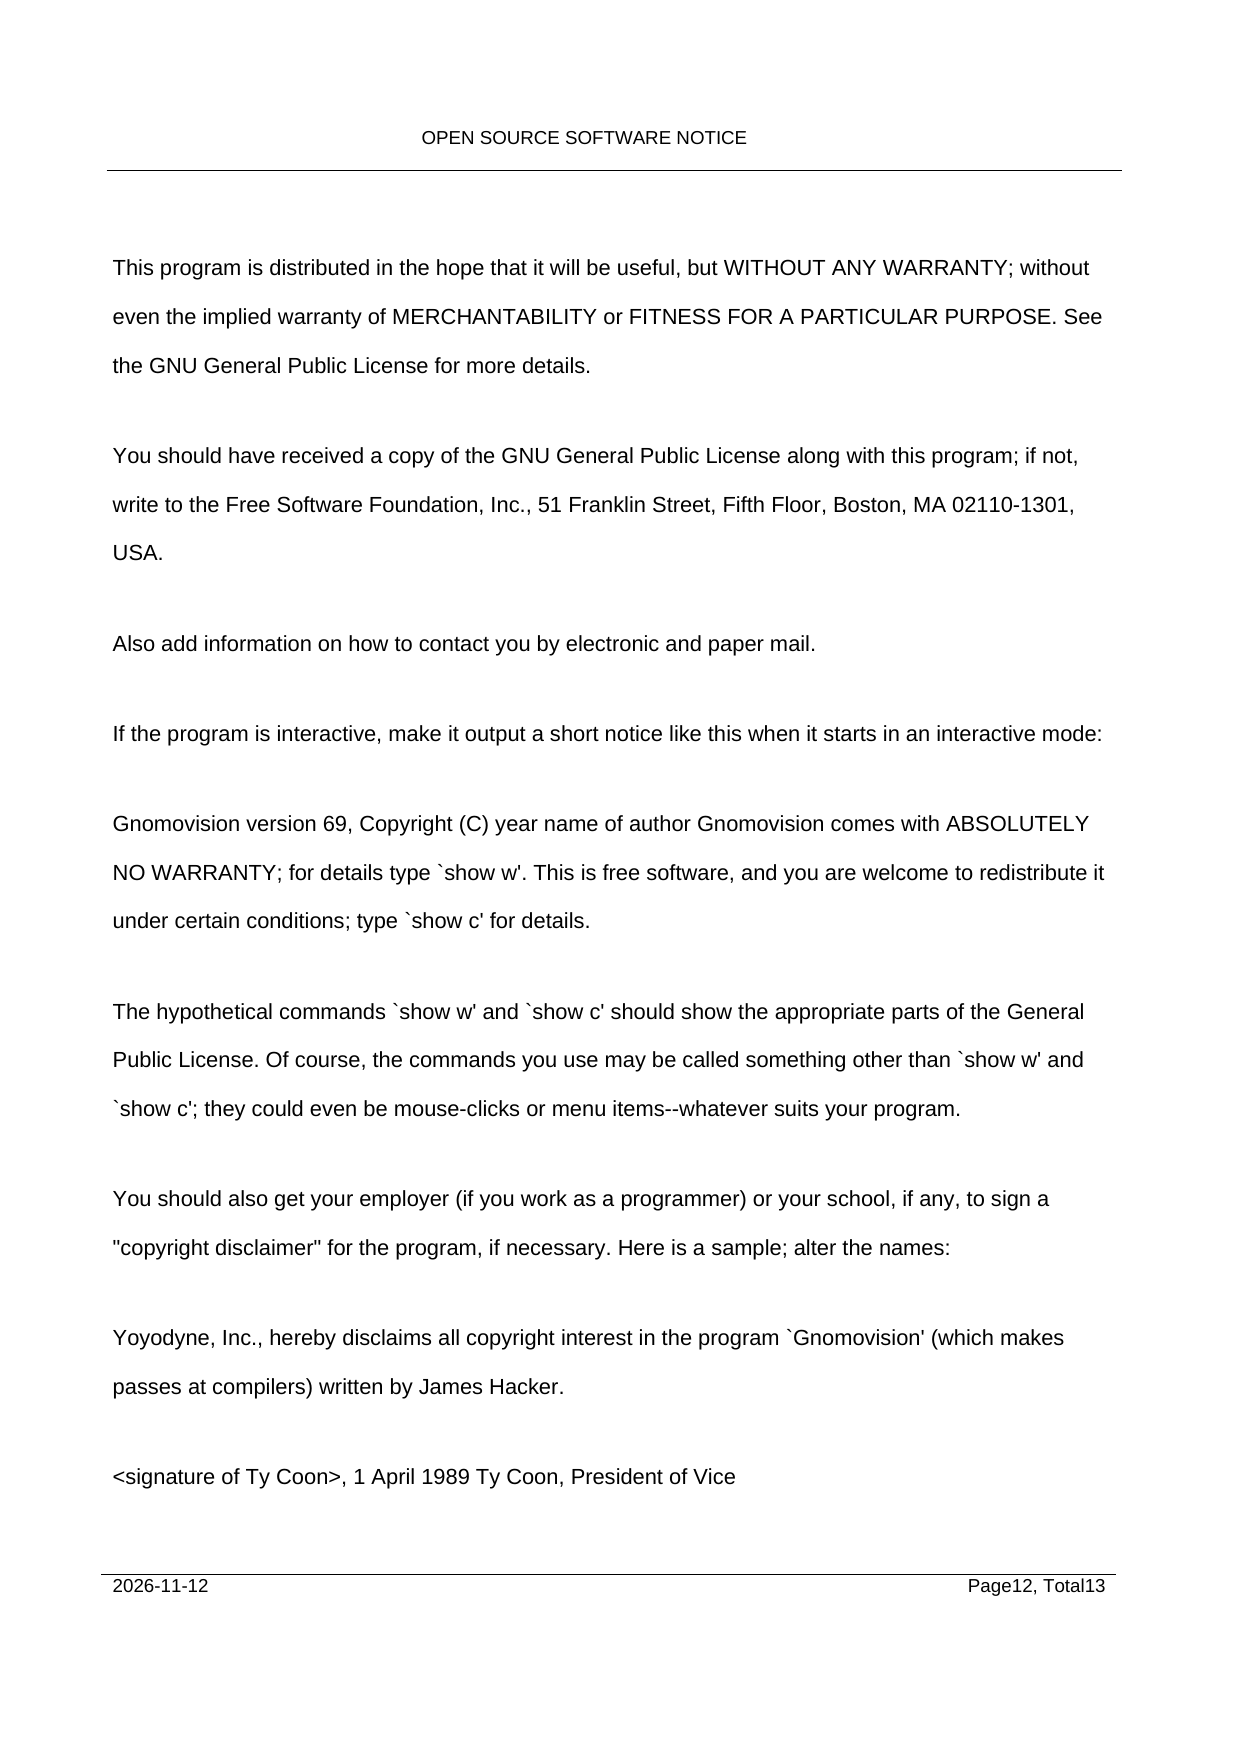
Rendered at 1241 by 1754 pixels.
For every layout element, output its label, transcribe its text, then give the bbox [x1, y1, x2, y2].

text Gnomovision version 69, Copyright (C) year name of author Gnomovision comes with ABSOLUTELY NO WARRANTY; for details type `show w'. This is free software, and you are welcome to redistribute it under certain conditions; type `show c' for details. [112, 807, 1128, 937]
text You should have received a copy of the GNU General Public License along with this program; if not, write to the Free Software Foundation, Inc., 51 Franklin Street, Fifth Floor, Boston, MA 02110-1301, USA. [112, 439, 1128, 569]
text Also add information on how to contact you by electronic and paper mail. [112, 627, 1128, 659]
text Yoyodyne, Inc., hereby disclaims all copyright interest in the program `Gnomovision' (which makes passes at compilers) written by James Hacker. [112, 1322, 1128, 1403]
text This program is distributed in the hope that it will be useful, but WITHOUT ANY WARRANTY; without even the implied warranty of MERCHANTABILITY or FITNESS FOR A PARTICULAR PURPOSE. See the GNU General Public License for more details. [112, 251, 1128, 381]
text You should also get your employer (if you work as a programmer) or your school, if any, to sign a "copyright disclaimer" for the program, if necessary. Here is a sample; alter the names: [112, 1183, 1128, 1264]
text The hypothetical commands `show w' and `show c' should show the appropriate parts of the General Public License. Of course, the commands you use may be called something other than `show w' and `show c'; they could even be mouse-clicks or menu items--whatever suits your program. [112, 995, 1128, 1125]
text <signature of Ty Coon>, 1 April 1989 Ty Coon, President of Vice [112, 1461, 1128, 1493]
text If the program is interactive, make it output a short notice like this when it starts in an interactive mode: [112, 717, 1128, 749]
